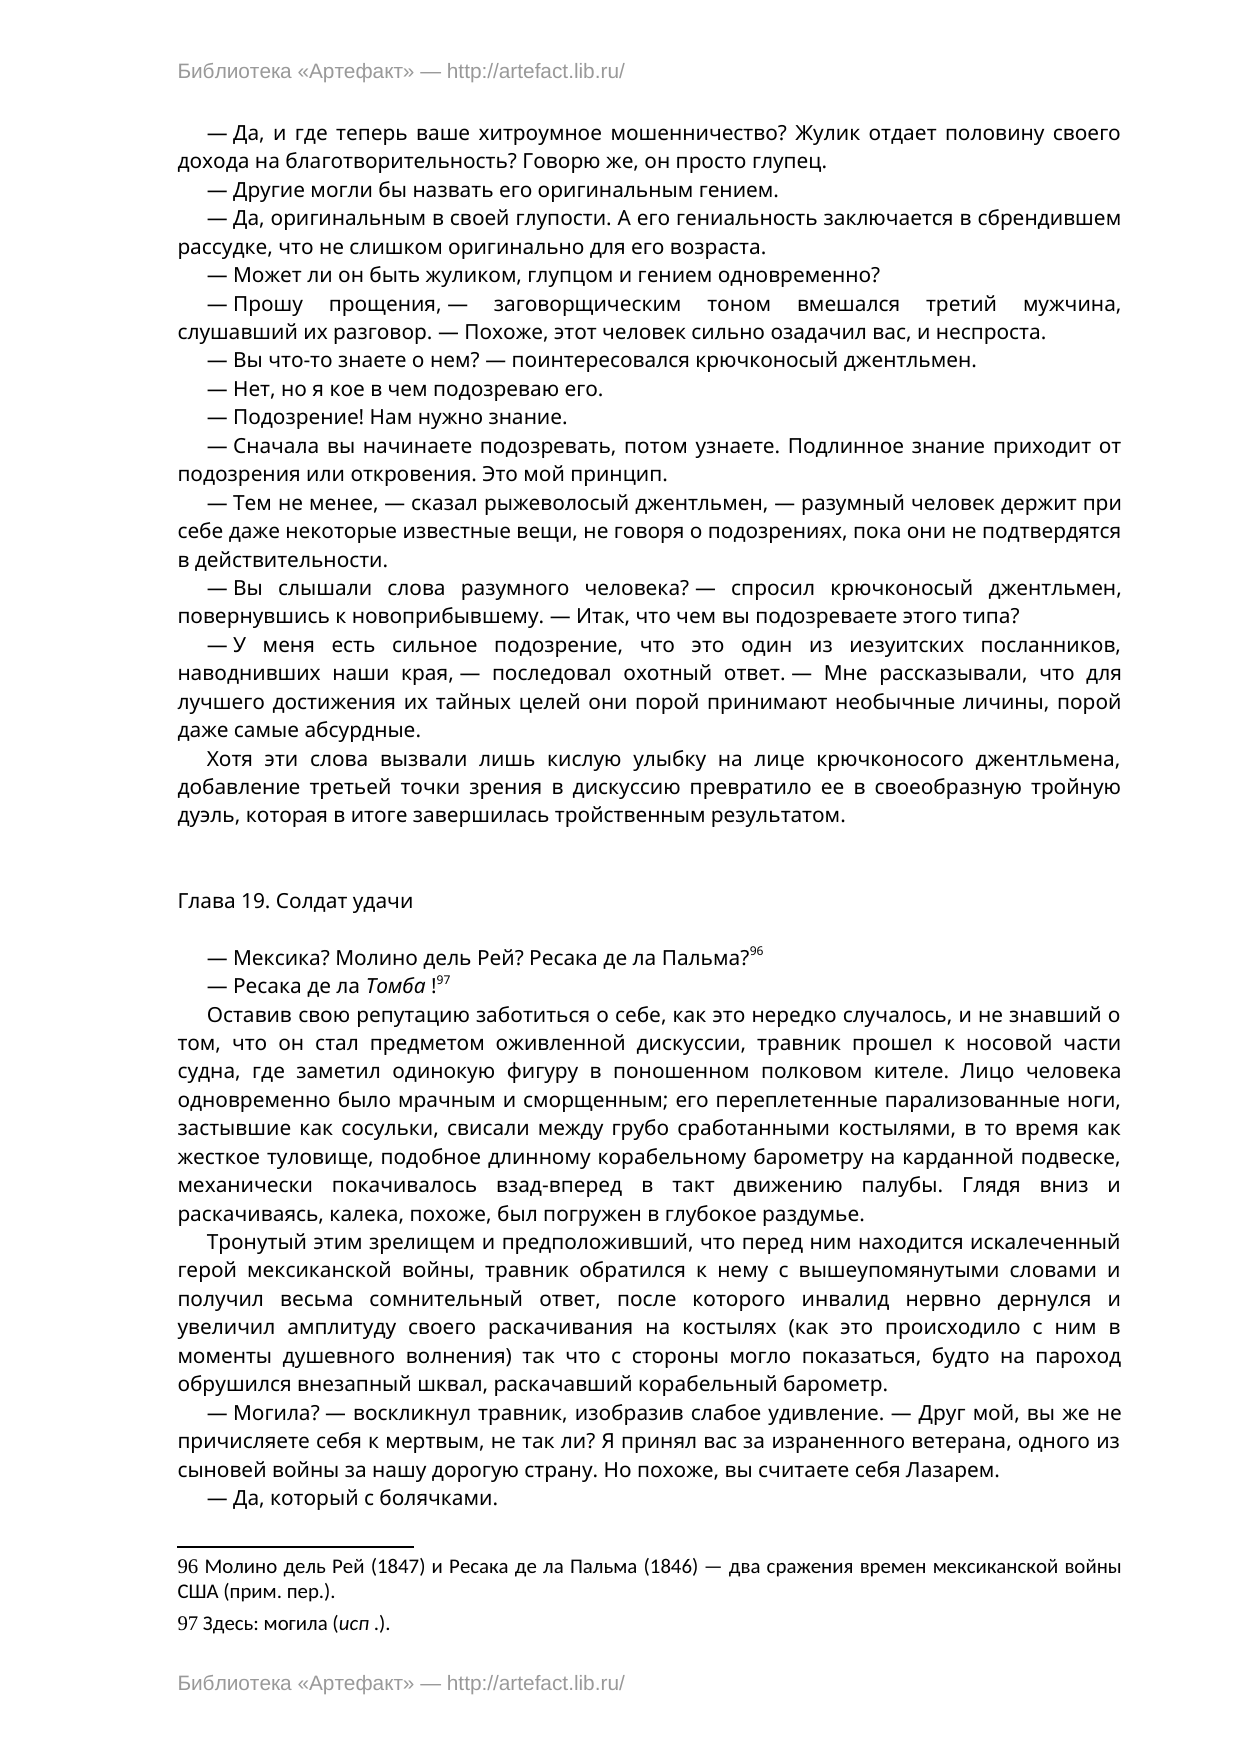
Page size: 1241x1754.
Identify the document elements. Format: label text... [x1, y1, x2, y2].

text — Да, и где теперь ваше хитроумное мошенничество? Жулик отдает половину своего дохода на благотворительность? Говорю же, он просто глупец. [177, 118, 1122, 175]
subtitle Глава 19. Солдат удачи [177, 886, 1122, 914]
text — Могила? — воскликнул травник, изобразив слабое удивление. — Друг мой, вы же не причисляете себя к мертвым, не так ли? Я принял вас за израненного ветерана, одного из сыновей войны за нашу дорогую страну. Но похоже, вы считаете себя Лазарем. [177, 1398, 1122, 1483]
text — Да, который с болячками. [177, 1483, 1122, 1512]
text — Может ли он быть жуликом, глупцом и гением одновременно? [177, 260, 1122, 289]
text — Ресака де ла Томба ! [177, 971, 1122, 1000]
text Хотя эти слова вызвали лишь кислую улыбку на лице крючконосого джентльмена, добавление третьей точки зрения в дискуссию превратило ее в своеобразную тройную дуэль, которая в итоге завершилась тройственным результатом. [177, 744, 1122, 829]
text — У меня есть сильное подозрение, что это один из иезуитских посланников, наводнивших наши края, — последовал охотный ответ. — Мне рассказывали, что для лучшего достижения их тайных целей они порой принимают необычные личины, порой даже самые абсурдные. [177, 630, 1122, 744]
text — Сначала вы начинаете подозревать, потом узнаете. Подлинное знание приходит от подозрения или откровения. Это мой принцип. [177, 431, 1122, 488]
text — Нет, но я кое в чем подозреваю его. [177, 374, 1122, 402]
text — Подозрение! Нам нужно знание. [177, 402, 1122, 431]
text — Да, оригинальным в своей глупости. А его гениальность заключается в сбрендившем рассудке, что не слишком оригинально для его возраста. [177, 203, 1122, 260]
text — Мексика? Молино дель Рей? Ресака де ла Пальма? [177, 943, 1122, 971]
text — Прошу прощения, — заговорщическим тоном вмешался третий мужчина, слушавший их разговор. — Похоже, этот человек сильно озадачил вас, и неспроста. [177, 289, 1122, 346]
text — Тем не менее, — сказал рыжеволосый джентльмен, — разумный человек держит при себе даже некоторые известные вещи, не говоря о подозрениях, пока они не подтвердятся в действительности. [177, 488, 1122, 573]
text — Вы что-то знаете о нем? — поинтересовался крючконосый джентльмен. [177, 346, 1122, 374]
text Оставив свою репутацию заботиться о себе, как это нередко случалось, и не знавший о том, что он стал предметом оживленной дискуссии, травник прошел к носовой части судна, где заметил одинокую фигуру в поношенном полковом кителе. Лицо человека одновременно было мрачным и сморщенным; его переплетенные парализованные ноги, застывшие как сосульки, свисали между грубо сработанными костылями, в то время как жесткое туловище, подобное длинному корабельному барометру на карданной подвеске, механически покачивалось взад-вперед в такт движению палубы. Глядя вниз и раскачиваясь, калека, похоже, был погружен в глубокое раздумье. [177, 1000, 1122, 1227]
text — Вы слышали слова разумного человека? — спросил крючконосый джентльмен, повернувшись к новоприбывшему. — Итак, что чем вы подозреваете этого типа? [177, 573, 1122, 630]
text — Другие могли бы назвать его оригинальным гением. [177, 175, 1122, 203]
text Тронутый этим зрелищем и предположивший, что перед ним находится искалеченный герой мексиканской войны, травник обратился к нему с вышеупомянутыми словами и получил весьма сомнительный ответ, после которого инвалид нервно дернулся и увеличил амплитуду своего раскачивания на костылях (как это происходило с ним в моменты душевного волнения) так что с стороны могло показаться, будто на пароход обрушился внезапный шквал, раскачавший корабельный барометр. [177, 1227, 1122, 1398]
